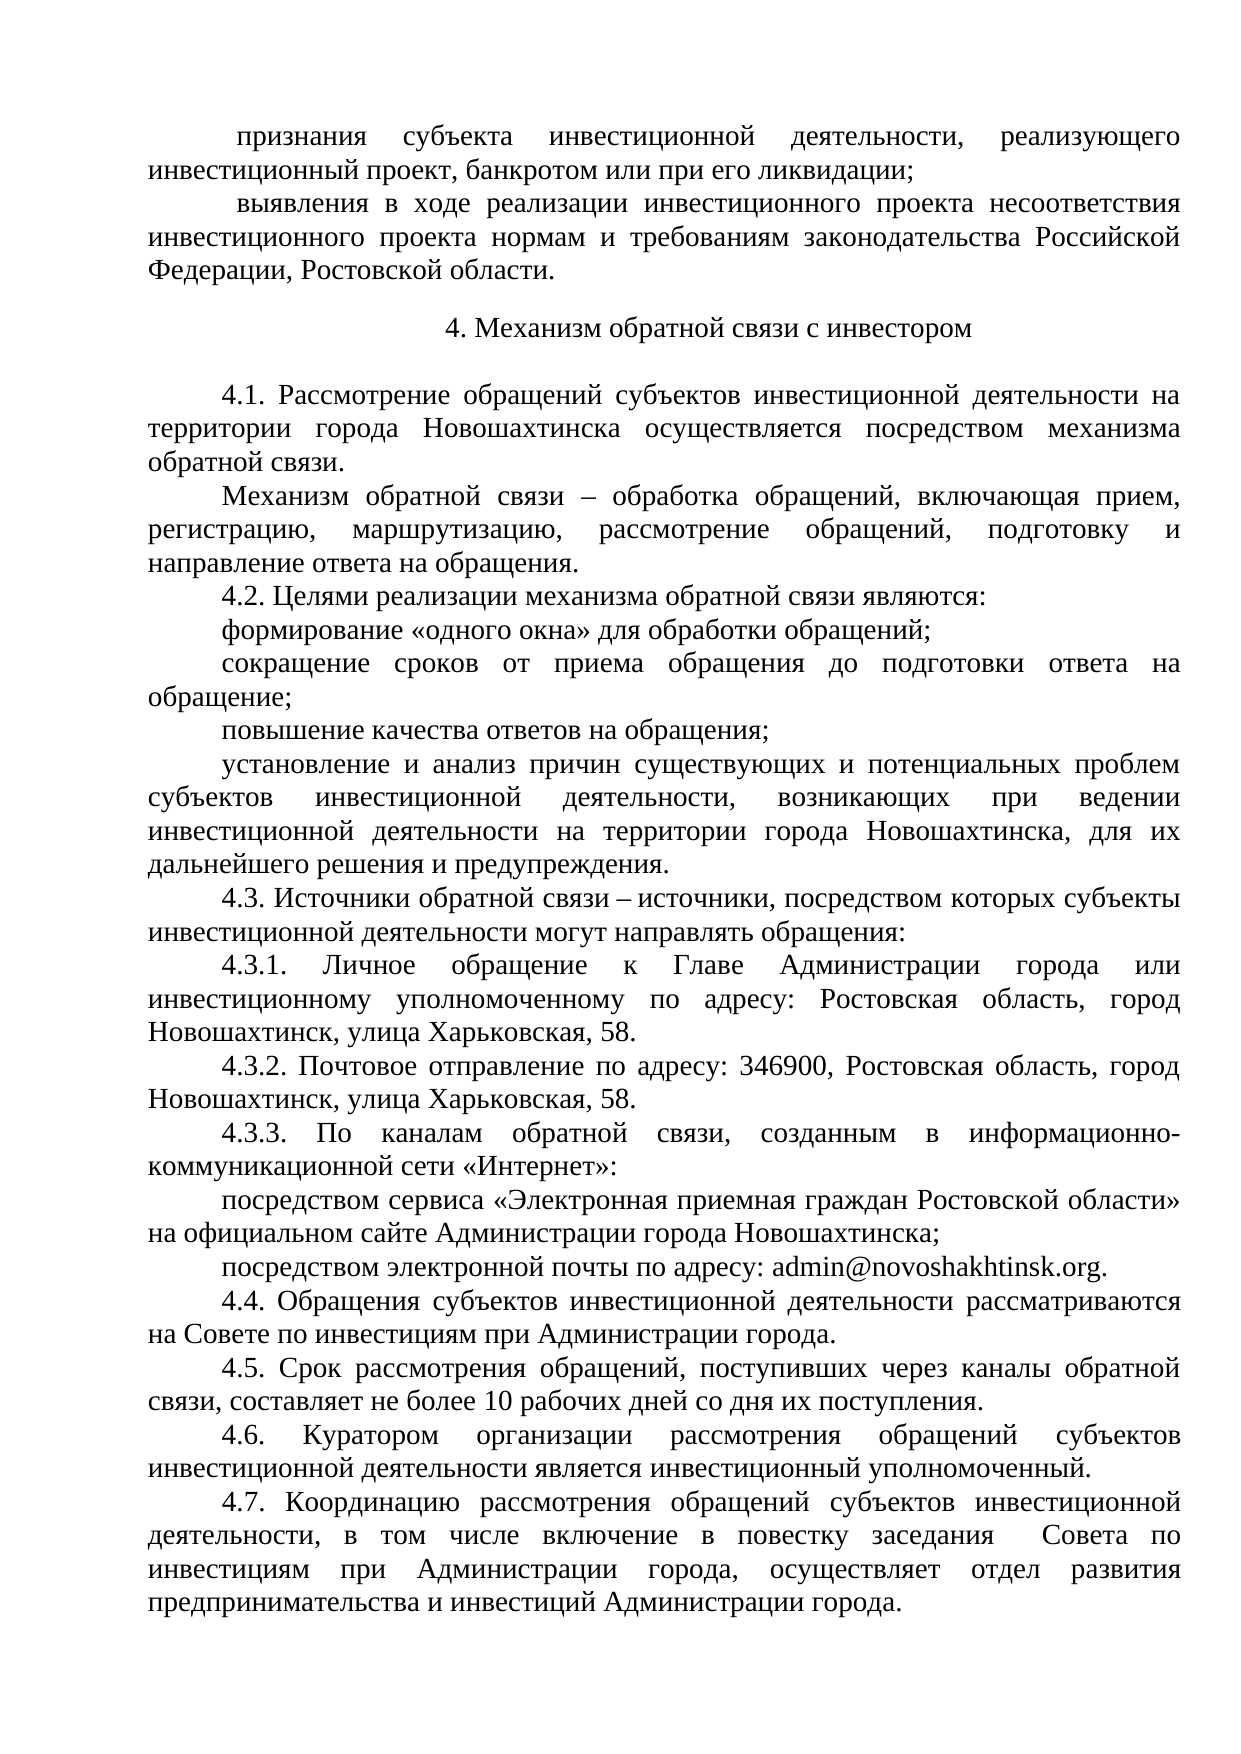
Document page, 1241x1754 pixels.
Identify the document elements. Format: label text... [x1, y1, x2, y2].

text посредством сервиса «Электронная приемная граждан Ростовской области» на официальном сайте Администрации города Новошахтинска; [148, 1182, 1181, 1249]
text 4. Механизм обратной связи с инвестором [148, 310, 1181, 343]
text признания субъекта инвестиционной деятельности, реализующего инвестиционный проект, банкротом или при его ликвидации; [148, 118, 1181, 185]
text выявления в ходе реализации инвестиционного проекта несоответствия инвестиционного проекта нормам и требованиям законодательства Российской Федерации, Ростовской области. [148, 185, 1181, 286]
text 4.6. Куратором организации рассмотрения обращений субъектов инвестиционной деятельности является инвестиционный уполномоченный. [148, 1417, 1181, 1484]
text 4.3. Источники обратной связи – источники, посредством которых субъекты инвестиционной деятельности могут направлять обращения: [148, 880, 1181, 947]
text 4.7. Координацию рассмотрения обращений субъектов инвестиционной деятельности, в том числе включение в повестку заседания Совета по инвестициям при Администрации города, осуществляет отдел развития предпринимательства и инвестиций Администрации города. [148, 1484, 1181, 1618]
text посредством электронной почты по адресу: admin@novoshakhtinsk.org. [148, 1249, 1181, 1283]
text 4.5. Срок рассмотрения обращений, поступивших через каналы обратной связи, составляет не более 10 рабочих дней со дня их поступления. [148, 1350, 1181, 1417]
text 4.2. Целями реализации механизма обратной связи являются: [148, 578, 1181, 612]
text 4.3.2. Почтовое отправление по адресу: 346900, Ростовская область, город Новошахтинск, улица Харьковская, 58. [148, 1048, 1181, 1115]
text формирование «одного окна» для обработки обращений; [148, 612, 1181, 645]
text 4.3.1. Личное обращение к Главе Администрации города или инвестиционному уполномоченному по адресу: Ростовская область, город Новошахтинск, улица Харьковская, 58. [148, 947, 1181, 1048]
text повышение качества ответов на обращения; [148, 712, 1181, 746]
text Механизм обратной связи – обработка обращений, включающая прием, регистрацию, маршрутизацию, рассмотрение обращений, подготовку и направление ответа на обращения. [148, 478, 1181, 578]
text 4.1. Рассмотрение обращений субъектов инвестиционной деятельности на территории города Новошахтинска осуществляется посредством механизма обратной связи. [148, 377, 1181, 478]
text 4.4. Обращения субъектов инвестиционной деятельности рассматриваются на Совете по инвестициям при Администрации города. [148, 1283, 1181, 1350]
text сокращение сроков от приема обращения до подготовки ответа на обращение; [148, 645, 1181, 712]
text 4.3.3. По каналам обратной связи, созданным в информационно-коммуникационной сети «Интернет»: [148, 1115, 1181, 1182]
text установление и анализ причин существующих и потенциальных проблем субъектов инвестиционной деятельности, возникающих при ведении инвестиционной деятельности на территории города Новошахтинска, для их дальнейшего решения и предупреждения. [148, 746, 1181, 880]
